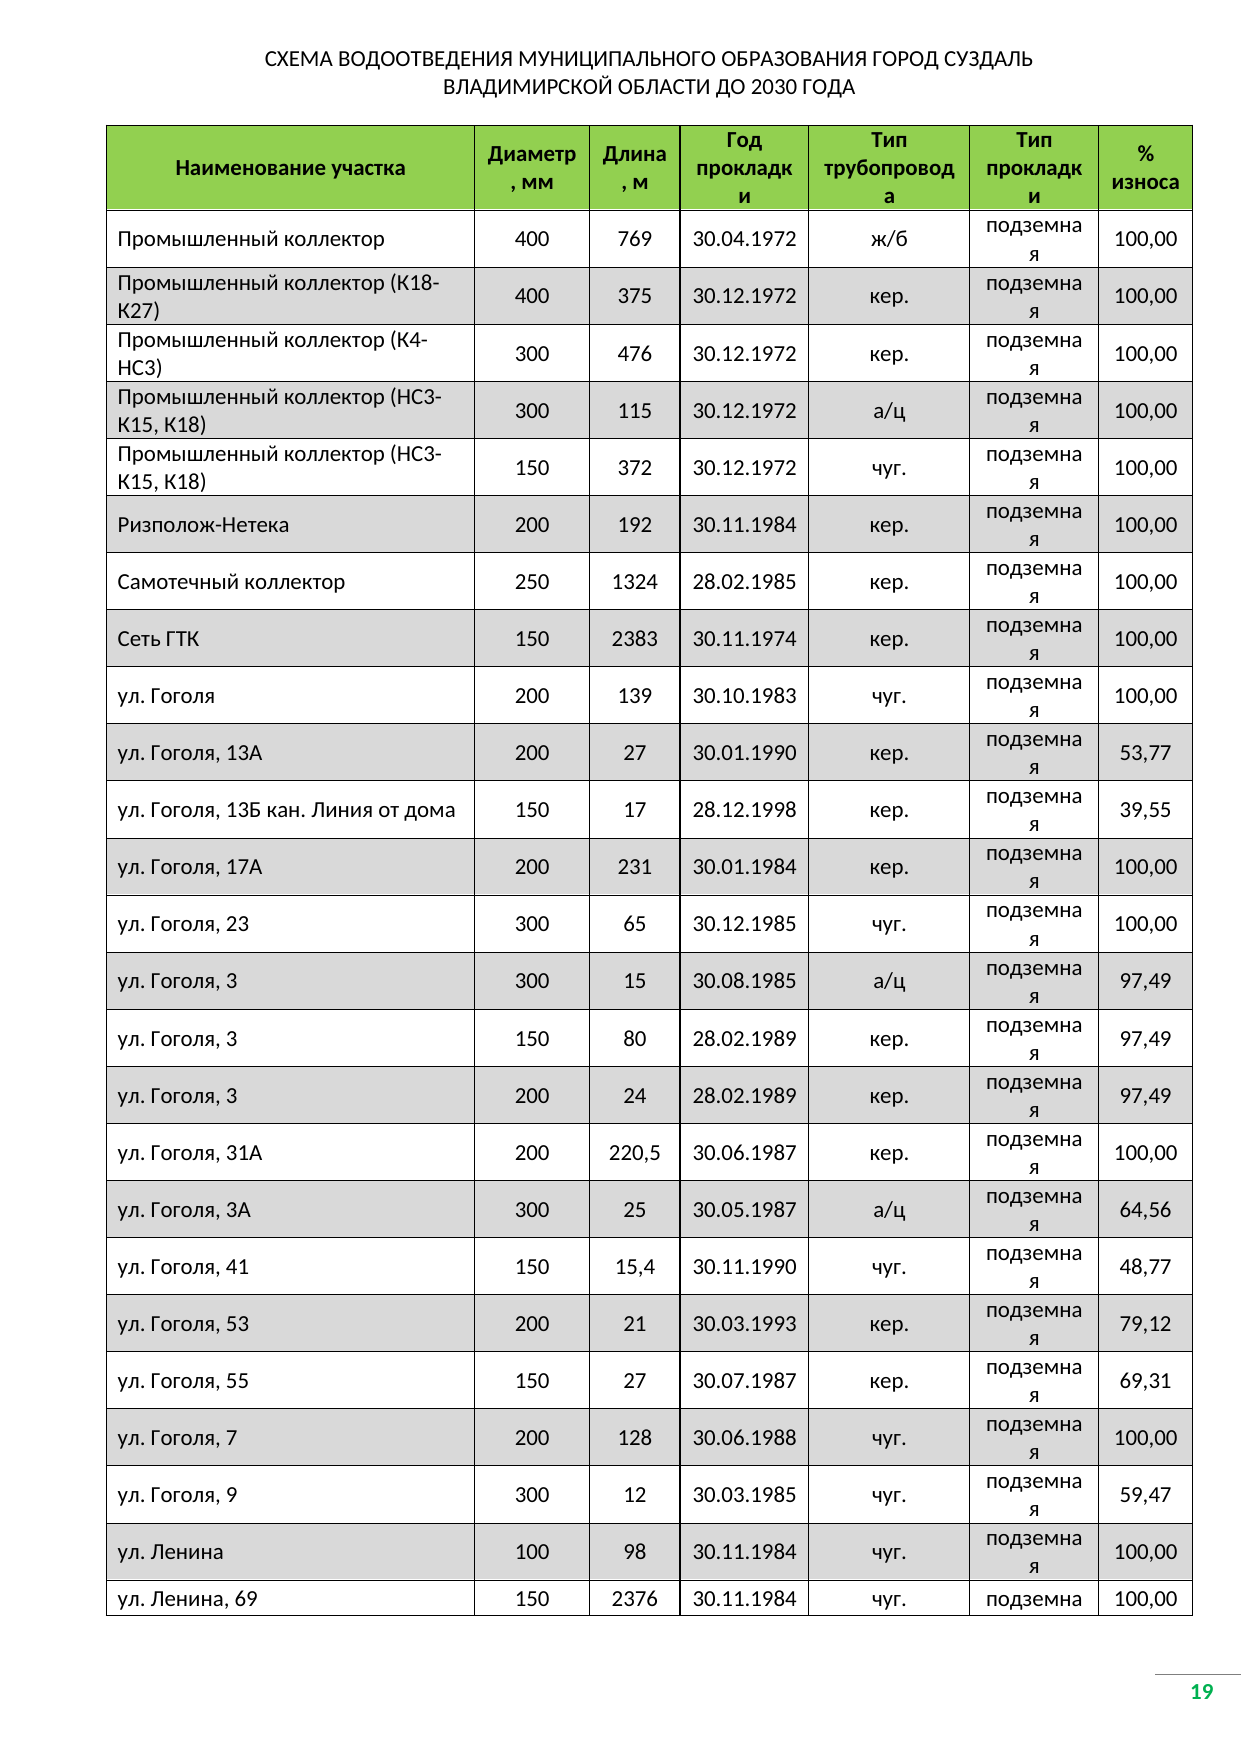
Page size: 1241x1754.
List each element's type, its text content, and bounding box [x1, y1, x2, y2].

table_cell 2376 [590, 1581, 679, 1615]
table_cell 100,00 [1099, 211, 1192, 267]
table_cell 30.12.1985 [681, 896, 808, 952]
table_cell 150 [475, 1581, 589, 1615]
table_cell Промышленный коллектор (НС3-К15, К18) [107, 439, 474, 495]
table_cell 400 [475, 211, 589, 267]
table_cell чуг. [809, 1581, 969, 1615]
table_cell подземная [970, 896, 1098, 952]
table_cell кер. [809, 839, 969, 894]
table_cell 30.12.1972 [681, 268, 808, 324]
table_cell 28.02.1989 [681, 1067, 808, 1123]
table_cell 12 [590, 1466, 679, 1522]
table_cell подземная [970, 724, 1098, 780]
table_cell подземная [970, 1409, 1098, 1465]
table_cell ул. Гоголя, 53 [107, 1295, 474, 1351]
table_cell 30.03.1993 [681, 1295, 808, 1351]
table_cell 476 [590, 325, 679, 381]
table_cell ул. Гоголя, 23 [107, 896, 474, 952]
table_header % износа [1099, 126, 1192, 209]
table_cell 372 [590, 439, 679, 495]
table_cell 200 [475, 839, 589, 894]
table_cell подземная [970, 1295, 1098, 1351]
table_cell 64,56 [1099, 1181, 1192, 1237]
table_cell подземная [970, 553, 1098, 609]
table_cell 200 [475, 667, 589, 723]
table_cell подземная [970, 1067, 1098, 1123]
table_cell 200 [475, 1067, 589, 1123]
table_cell 400 [475, 268, 589, 324]
table_cell 231 [590, 839, 679, 894]
table_cell 30.11.1984 [681, 1581, 808, 1615]
table_cell ул. Ленина, 69 [107, 1581, 474, 1615]
table_cell 250 [475, 553, 589, 609]
table_cell кер. [809, 268, 969, 324]
table_cell 30.06.1988 [681, 1409, 808, 1465]
table_cell подземная [970, 1238, 1098, 1294]
table_cell 150 [475, 1238, 589, 1294]
table_cell подземная [970, 667, 1098, 723]
table_cell 150 [475, 1352, 589, 1408]
table_cell 300 [475, 1466, 589, 1522]
table_cell кер. [809, 610, 969, 666]
table_cell чуг. [809, 1524, 969, 1579]
table_cell 100,00 [1099, 667, 1192, 723]
table_cell Самотечный коллектор [107, 553, 474, 609]
table_cell 79,12 [1099, 1295, 1192, 1351]
table_cell ул. Гоголя, 3 [107, 1010, 474, 1066]
table_cell 30.12.1972 [681, 325, 808, 381]
table_cell подземная [970, 1352, 1098, 1408]
table_cell 28.02.1989 [681, 1010, 808, 1066]
table_cell 100,00 [1099, 439, 1192, 495]
table_cell 200 [475, 724, 589, 780]
table_cell 24 [590, 1067, 679, 1123]
table_cell подземная [970, 268, 1098, 324]
table_cell подземная [970, 1181, 1098, 1237]
table_cell Промышленный коллектор (НС3-К15, К18) [107, 382, 474, 438]
table_cell ул. Гоголя, 7 [107, 1409, 474, 1465]
table_cell 300 [475, 325, 589, 381]
table_cell а/ц [809, 1181, 969, 1237]
table_cell ул. Гоголя, 31А [107, 1124, 474, 1180]
table_cell 128 [590, 1409, 679, 1465]
table_cell 59,47 [1099, 1466, 1192, 1522]
table_cell подземная [970, 382, 1098, 438]
table_cell подземная [970, 781, 1098, 837]
table_cell 39,55 [1099, 781, 1192, 837]
table_cell кер. [809, 1067, 969, 1123]
table_cell Промышленный коллектор [107, 211, 474, 267]
table_header Длина, м [590, 126, 679, 209]
table_cell подземная [970, 610, 1098, 666]
table_cell 100,00 [1099, 1524, 1192, 1579]
table_cell 300 [475, 1181, 589, 1237]
table_cell 69,31 [1099, 1352, 1192, 1408]
table_cell 17 [590, 781, 679, 837]
table_cell 100,00 [1099, 1581, 1192, 1615]
table_cell подземная [970, 953, 1098, 1009]
table_cell 28.02.1985 [681, 553, 808, 609]
table_cell Сеть ГТК [107, 610, 474, 666]
table_cell Промышленный коллектор (К4-НС3) [107, 325, 474, 381]
table_cell 200 [475, 1409, 589, 1465]
table_cell 30.04.1972 [681, 211, 808, 267]
table_cell ул. Ленина [107, 1524, 474, 1579]
table_cell 97,49 [1099, 1010, 1192, 1066]
table_cell 30.08.1985 [681, 953, 808, 1009]
table_cell 150 [475, 1010, 589, 1066]
table_cell чуг. [809, 1466, 969, 1522]
table_cell Промышленный коллектор (К18-К27) [107, 268, 474, 324]
table_cell ул. Гоголя [107, 667, 474, 723]
table_cell кер. [809, 553, 969, 609]
table_cell ул. Гоголя, 3 [107, 953, 474, 1009]
table_cell 21 [590, 1295, 679, 1351]
table_cell 100,00 [1099, 268, 1192, 324]
table_cell 27 [590, 724, 679, 780]
table_cell чуг. [809, 896, 969, 952]
table_cell подземная [970, 1581, 1098, 1615]
table_cell подземная [970, 325, 1098, 381]
table_cell ул. Гоголя, 9 [107, 1466, 474, 1522]
table_cell ул. Гоголя, 55 [107, 1352, 474, 1408]
table_cell 220,5 [590, 1124, 679, 1180]
table_cell 30.12.1972 [681, 439, 808, 495]
table_cell ул. Гоголя, 3А [107, 1181, 474, 1237]
table_cell 30.07.1987 [681, 1352, 808, 1408]
table_cell подземная [970, 1466, 1098, 1522]
table_cell чуг. [809, 439, 969, 495]
table_cell 98 [590, 1524, 679, 1579]
table_cell 25 [590, 1181, 679, 1237]
table_cell 100,00 [1099, 1124, 1192, 1180]
table_cell а/ц [809, 953, 969, 1009]
table_cell 30.11.1984 [681, 1524, 808, 1579]
table_cell 97,49 [1099, 953, 1192, 1009]
table_cell кер. [809, 496, 969, 552]
table_cell 30.10.1983 [681, 667, 808, 723]
table_cell кер. [809, 781, 969, 837]
table_cell кер. [809, 1010, 969, 1066]
table_cell 100,00 [1099, 553, 1192, 609]
table_cell 30.03.1985 [681, 1466, 808, 1522]
table_cell подземная [970, 1524, 1098, 1579]
table_cell чуг. [809, 667, 969, 723]
table_cell 375 [590, 268, 679, 324]
table_cell 48,77 [1099, 1238, 1192, 1294]
table_cell 150 [475, 781, 589, 837]
table_header Тип трубопровода [809, 126, 969, 209]
table_cell кер. [809, 1124, 969, 1180]
table_cell 30.11.1974 [681, 610, 808, 666]
table_cell 100,00 [1099, 496, 1192, 552]
table_cell 150 [475, 610, 589, 666]
table_cell Ризполож-Нетека [107, 496, 474, 552]
table_cell подземная [970, 439, 1098, 495]
table_cell 100,00 [1099, 896, 1192, 952]
table_cell 192 [590, 496, 679, 552]
table_cell ул. Гоголя, 13Б кан. Линия от дома [107, 781, 474, 837]
table_cell ж/б [809, 211, 969, 267]
table_cell 115 [590, 382, 679, 438]
table_cell 30.11.1990 [681, 1238, 808, 1294]
table_cell 65 [590, 896, 679, 952]
table_cell 30.01.1984 [681, 839, 808, 894]
table_cell 100,00 [1099, 325, 1192, 381]
table_cell 100 [475, 1524, 589, 1579]
table_cell кер. [809, 724, 969, 780]
table_header Наименование участка [107, 126, 474, 209]
table_cell 100,00 [1099, 610, 1192, 666]
table_cell 80 [590, 1010, 679, 1066]
table_cell 300 [475, 953, 589, 1009]
table_cell подземная [970, 496, 1098, 552]
table_cell подземная [970, 211, 1098, 267]
table_header Тип прокладки [970, 126, 1098, 209]
table_cell 30.01.1990 [681, 724, 808, 780]
table_cell подземная [970, 839, 1098, 894]
table_cell 53,77 [1099, 724, 1192, 780]
table_cell 27 [590, 1352, 679, 1408]
table_cell 15,4 [590, 1238, 679, 1294]
table_cell 200 [475, 1124, 589, 1180]
table_cell ул. Гоголя, 3 [107, 1067, 474, 1123]
table_cell ул. Гоголя, 13А [107, 724, 474, 780]
table_header Год прокладки [681, 126, 808, 209]
table_cell 200 [475, 496, 589, 552]
table_cell 97,49 [1099, 1067, 1192, 1123]
table_cell 30.06.1987 [681, 1124, 808, 1180]
table_cell 769 [590, 211, 679, 267]
table_cell 100,00 [1099, 382, 1192, 438]
table_cell 150 [475, 439, 589, 495]
table_cell кер. [809, 1352, 969, 1408]
table_cell 30.12.1972 [681, 382, 808, 438]
table_cell 2383 [590, 610, 679, 666]
table_cell чуг. [809, 1409, 969, 1465]
table_cell а/ц [809, 382, 969, 438]
table_cell чуг. [809, 1238, 969, 1294]
table_cell ул. Гоголя, 41 [107, 1238, 474, 1294]
table_cell 30.05.1987 [681, 1181, 808, 1237]
table_cell 28.12.1998 [681, 781, 808, 837]
table_cell 100,00 [1099, 839, 1192, 894]
table_cell 200 [475, 1295, 589, 1351]
table_header Диаметр, мм [475, 126, 589, 209]
table_cell 139 [590, 667, 679, 723]
table_cell 30.11.1984 [681, 496, 808, 552]
table_cell 300 [475, 896, 589, 952]
table_cell подземная [970, 1010, 1098, 1066]
table_cell 300 [475, 382, 589, 438]
table_cell 15 [590, 953, 679, 1009]
table_cell ул. Гоголя, 17А [107, 839, 474, 894]
table_cell 100,00 [1099, 1409, 1192, 1465]
table_cell кер. [809, 1295, 969, 1351]
table_cell кер. [809, 325, 969, 381]
table_cell подземная [970, 1124, 1098, 1180]
table_cell 1324 [590, 553, 679, 609]
